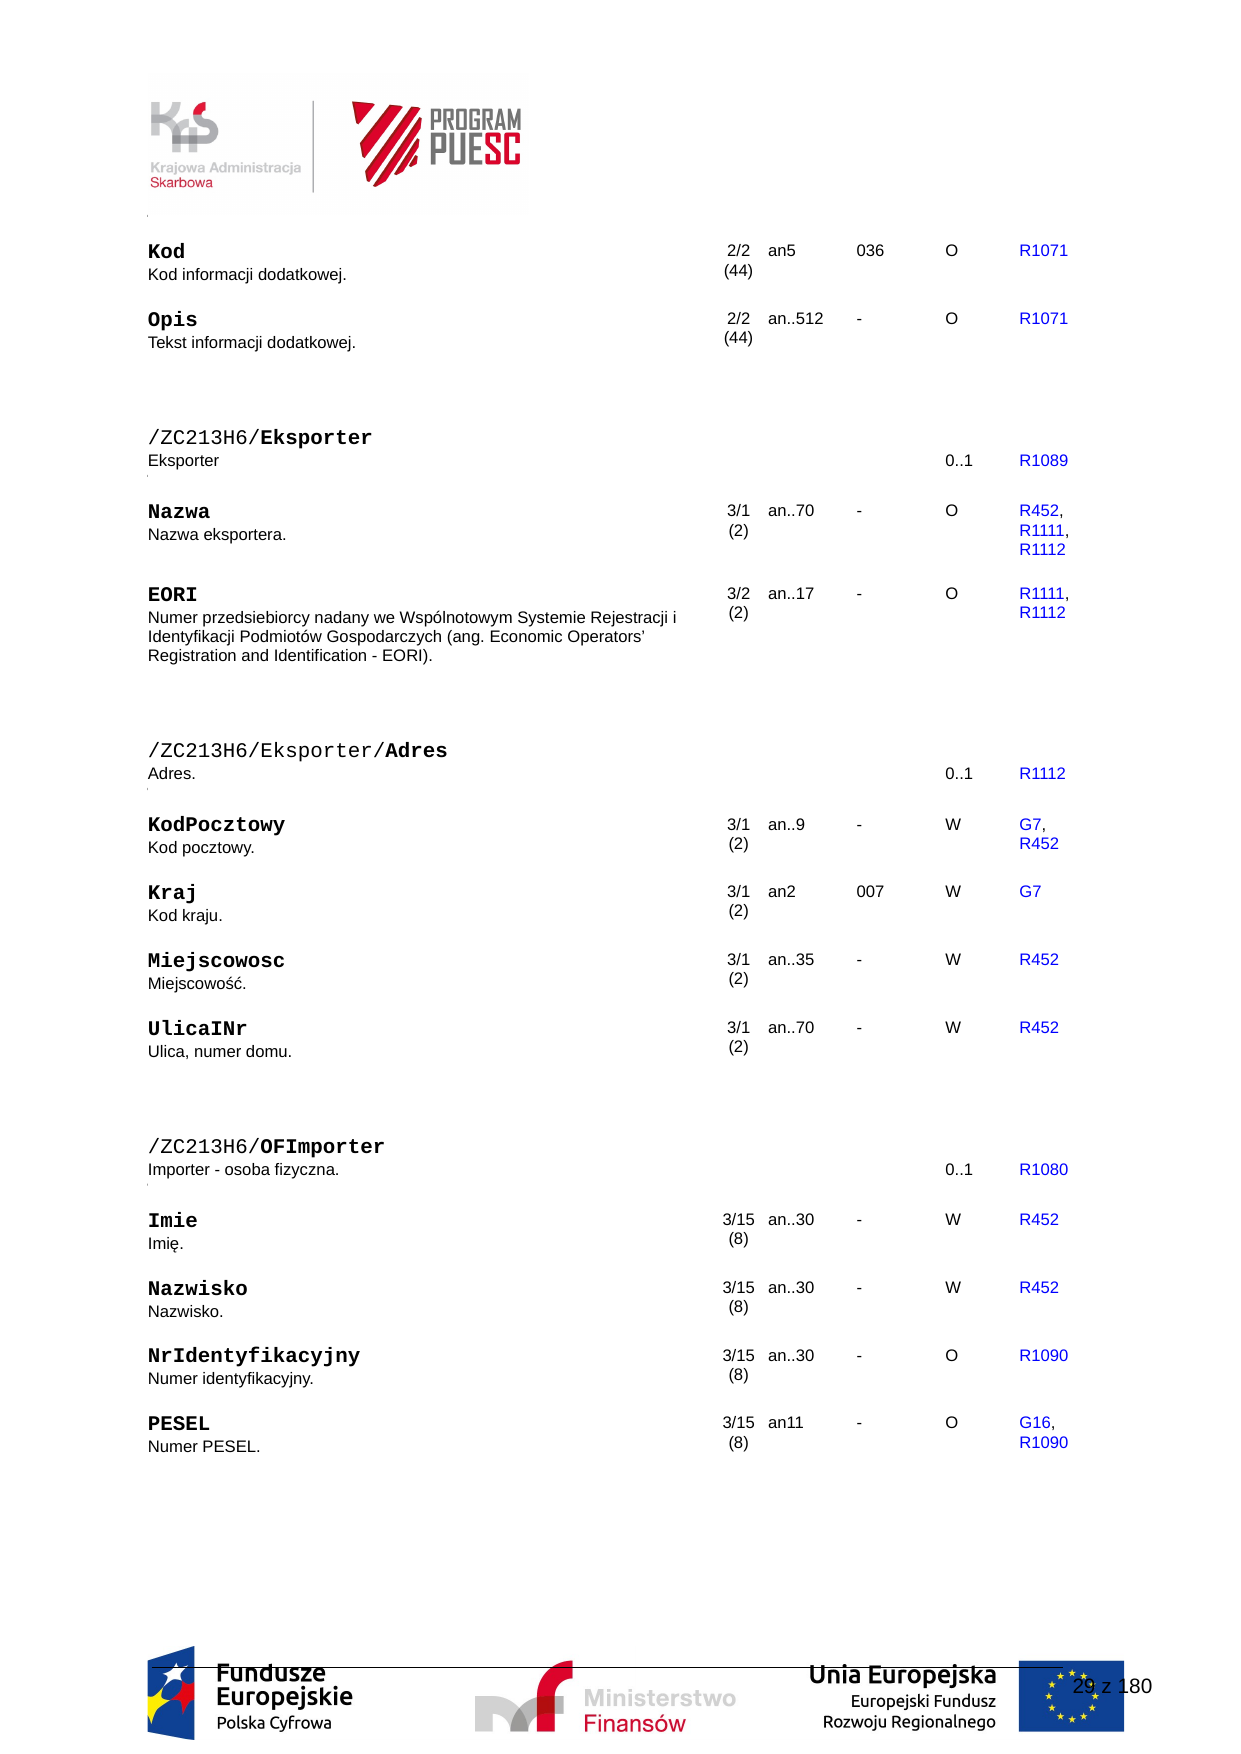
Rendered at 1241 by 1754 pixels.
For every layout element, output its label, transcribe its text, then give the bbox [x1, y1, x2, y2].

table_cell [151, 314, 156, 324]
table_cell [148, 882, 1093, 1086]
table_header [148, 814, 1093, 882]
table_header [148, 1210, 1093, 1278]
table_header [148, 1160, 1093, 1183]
picture [147, 73, 529, 215]
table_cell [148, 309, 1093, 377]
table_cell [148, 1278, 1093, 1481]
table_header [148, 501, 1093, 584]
picture [147, 1646, 1125, 1740]
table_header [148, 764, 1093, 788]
text /ZC213H6/Eksporter/Adres [148, 740, 1122, 764]
text /ZC213H6/OFImporter [148, 1136, 1122, 1159]
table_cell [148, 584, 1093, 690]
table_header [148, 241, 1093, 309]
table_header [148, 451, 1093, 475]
text /ZC213H6/Eksporter [148, 427, 1122, 451]
